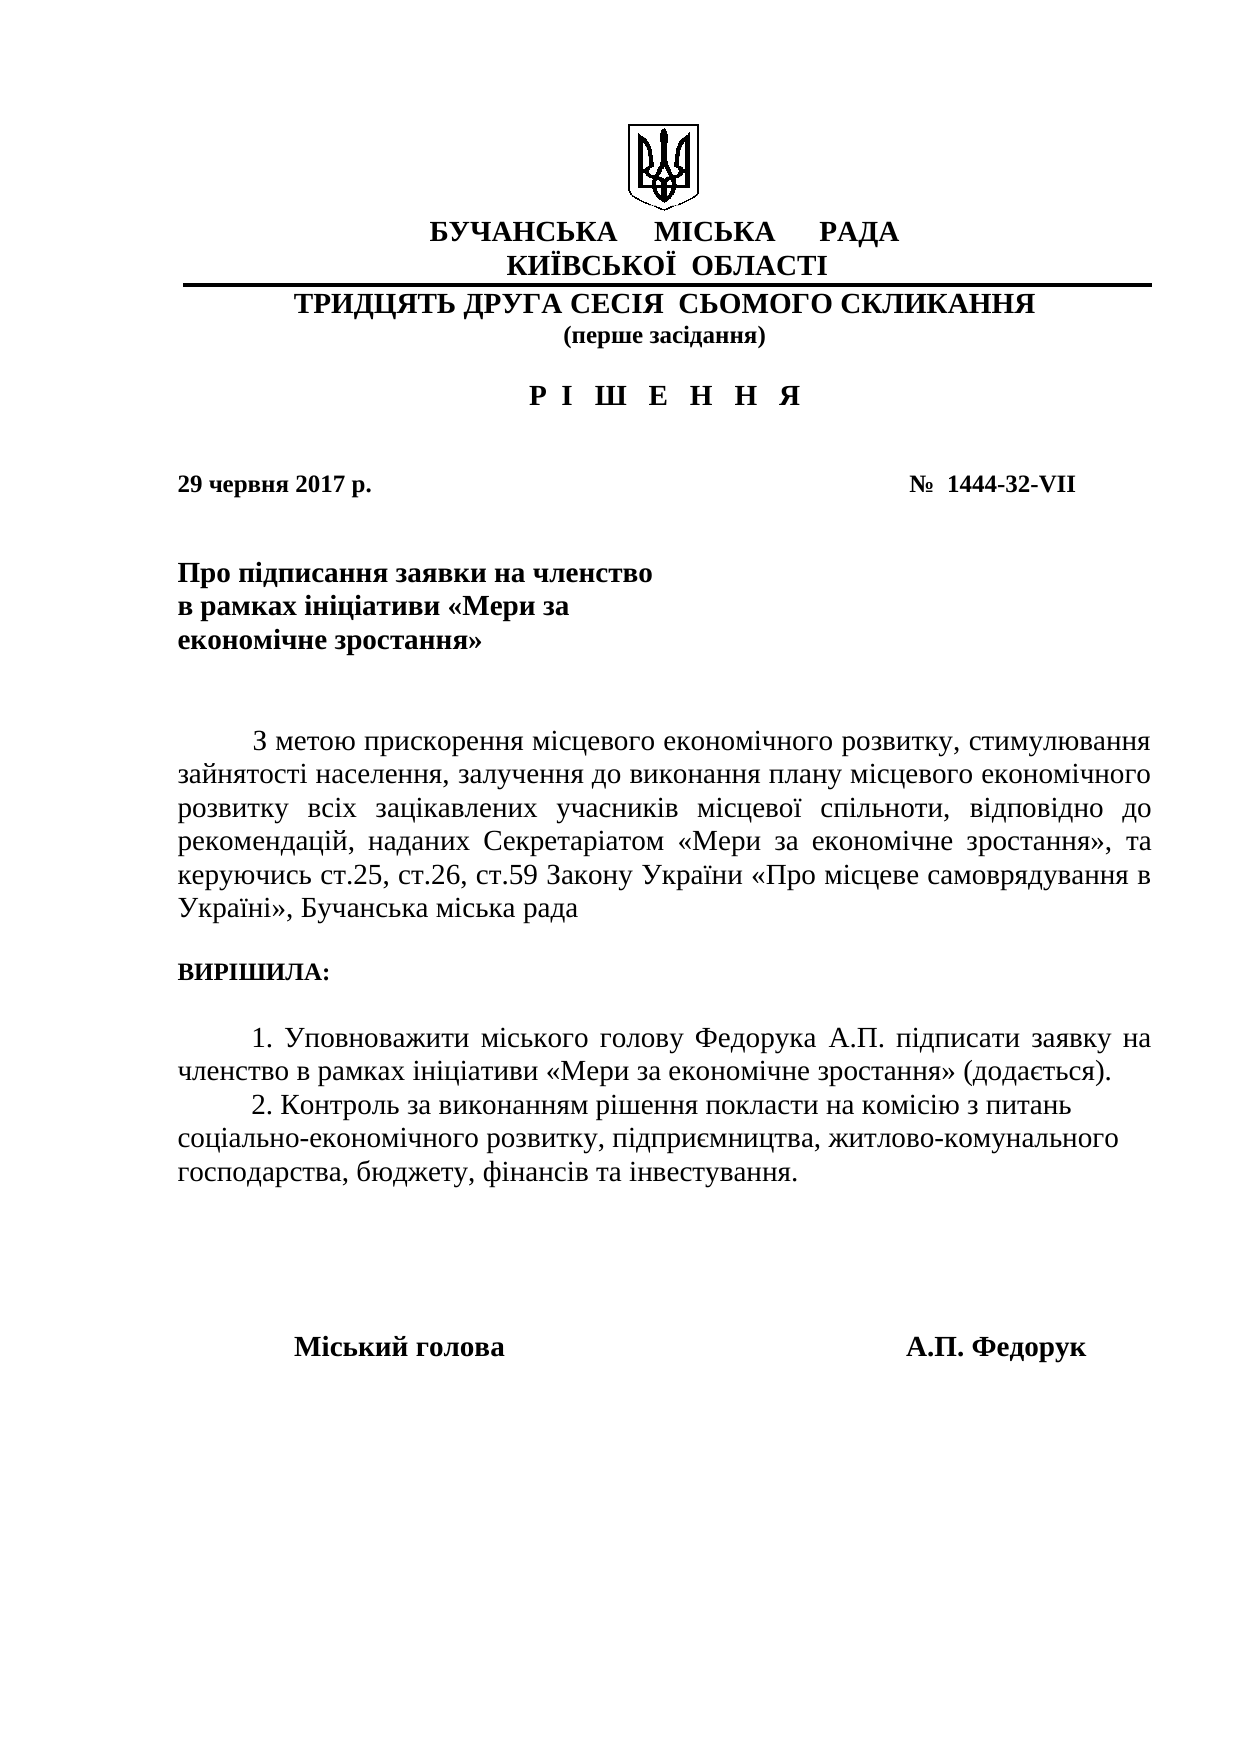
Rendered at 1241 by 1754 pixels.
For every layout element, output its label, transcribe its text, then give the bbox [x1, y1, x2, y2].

text Про підписання заявки на членство в рамках ініціативи «Мери за економічне зростання» [177, 555, 656, 656]
text Р І Ш Е Н Н Я [177, 378, 1152, 411]
text БУЧАНСЬКА МІСЬКА РАДА [177, 214, 1152, 248]
text ТРИДЦЯТЬ ДРУГА СЕСІЯ СЬОМОГО СКЛИКАННЯ [177, 287, 1152, 320]
text 29 червня 2017 р. № 1444-32-VII [177, 469, 1152, 497]
text КИЇВСЬКОЇ ОБЛАСТІ [183, 248, 1152, 283]
text З метою прискорення місцевого економічного розвитку, стимулювання зайнятості населення, залучення до виконання плану місцевого економічного розвитку всіх зацікавлених учасників місцевої спільноти, відповідно до рекомендацій, наданих Секретаріатом «Мери за економічне зростання», та керуючись ст.25, ст.26, ст.59 Закону України «Про місцеве самоврядування в Україні», Бучанська міська рада [177, 723, 1152, 924]
text (перше засідання) [177, 320, 1152, 349]
text 1. Уповноважити міського голову Федорука А.П. підписати заявку на членство в рамках ініціативи «Мери за економічне зростання» (додається). [177, 1020, 1152, 1087]
text 2. Контроль за виконанням рішення покласти на комісію з питань соціально-економічного розвитку, підприємництва, житлово-комунального господарства, бюджету, фінансів та інвестування. [177, 1087, 1152, 1187]
text ВИРІШИЛА: [177, 957, 1152, 986]
text Міський голова А.П. Федорук [177, 1329, 1152, 1362]
